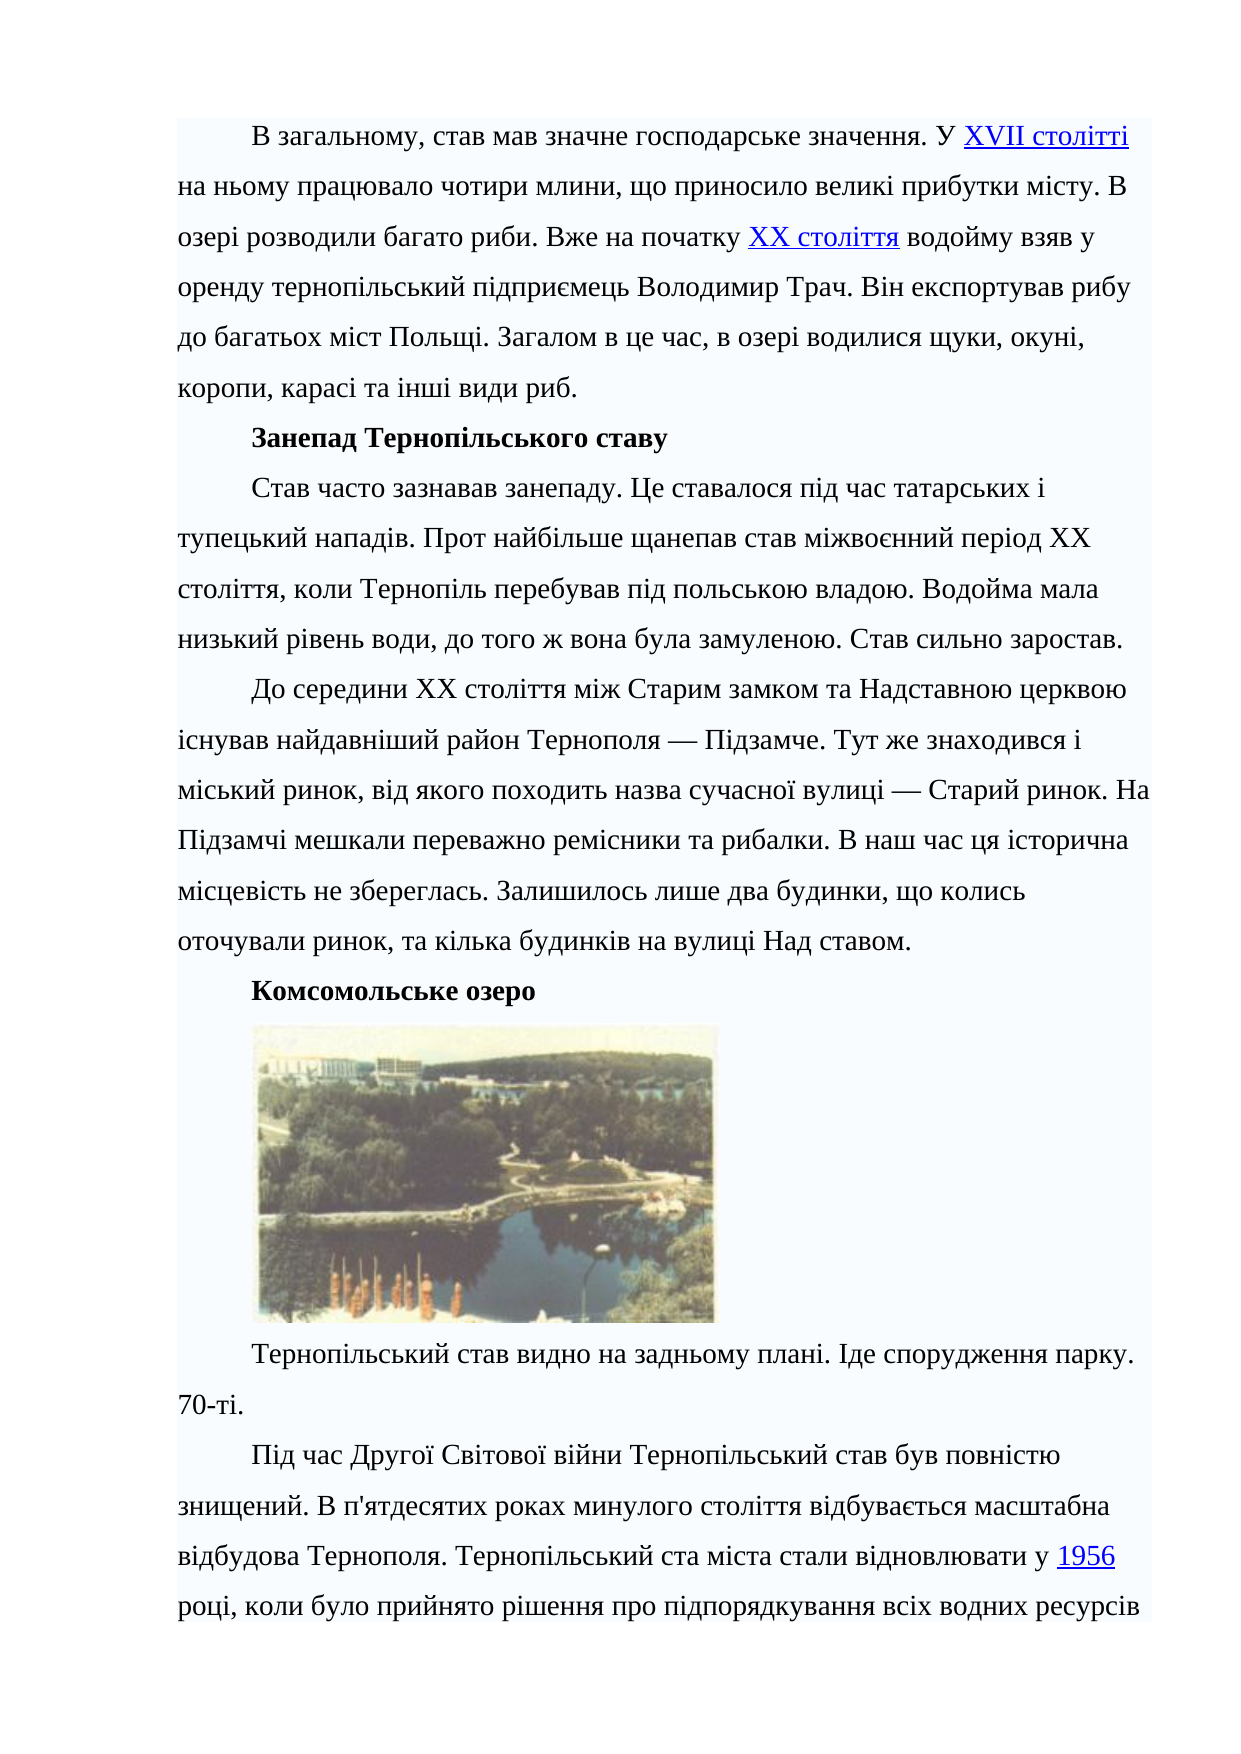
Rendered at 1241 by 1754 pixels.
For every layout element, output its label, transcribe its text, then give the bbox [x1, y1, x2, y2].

subtitle Занепад Тернопільського ставу [177, 420, 1152, 453]
picture [251, 1023, 720, 1323]
text Тернопільський став видно на задньому плані. Іде спорудження парку. 70-ті. [177, 1337, 1152, 1421]
text До середини ХХ століття між Старим замком та Надставною церквою існував найдавніший район Тернополя — Підзамче. Тут же знаходився і міський ринок, від якого походить назва сучасної вулиці — Старий ринок. На Підзамчі мешкали переважно ремісники та рибалки. В наш час ця історична місцевість не збереглась. Залишилось лише два будинки, що колись оточували ринок, та кілька будинків на вулиці Над ставом. [177, 672, 1152, 957]
subtitle Комсомольське озеро [177, 973, 1152, 1007]
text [177, 1437, 1152, 1622]
text В загальному, став мав значне господарське значення. У XVII столітті на ньому працювало чотири млини, що приносило великі прибутки місту. В озері розводили багато риби. Вже на початку ХХ століття водойму взяв у оренду тернопільський підприємець Володимир Трач. Він експортував рибу до багатьох міст Польщі. Загалом в це час, в озері водилися щуки, окуні, коропи, карасі та інші види риб. [177, 118, 1152, 403]
text Став часто зазнавав занепаду. Це ставалося під час татарських і тупецький нападів. Прот найбільше щанепав став міжвоєнний період ХХ століття, коли Тернопіль перебував під польською владою. Водойма мала низький рівень води, до того ж вона була замуленою. Став сильно заростав. [177, 470, 1152, 655]
